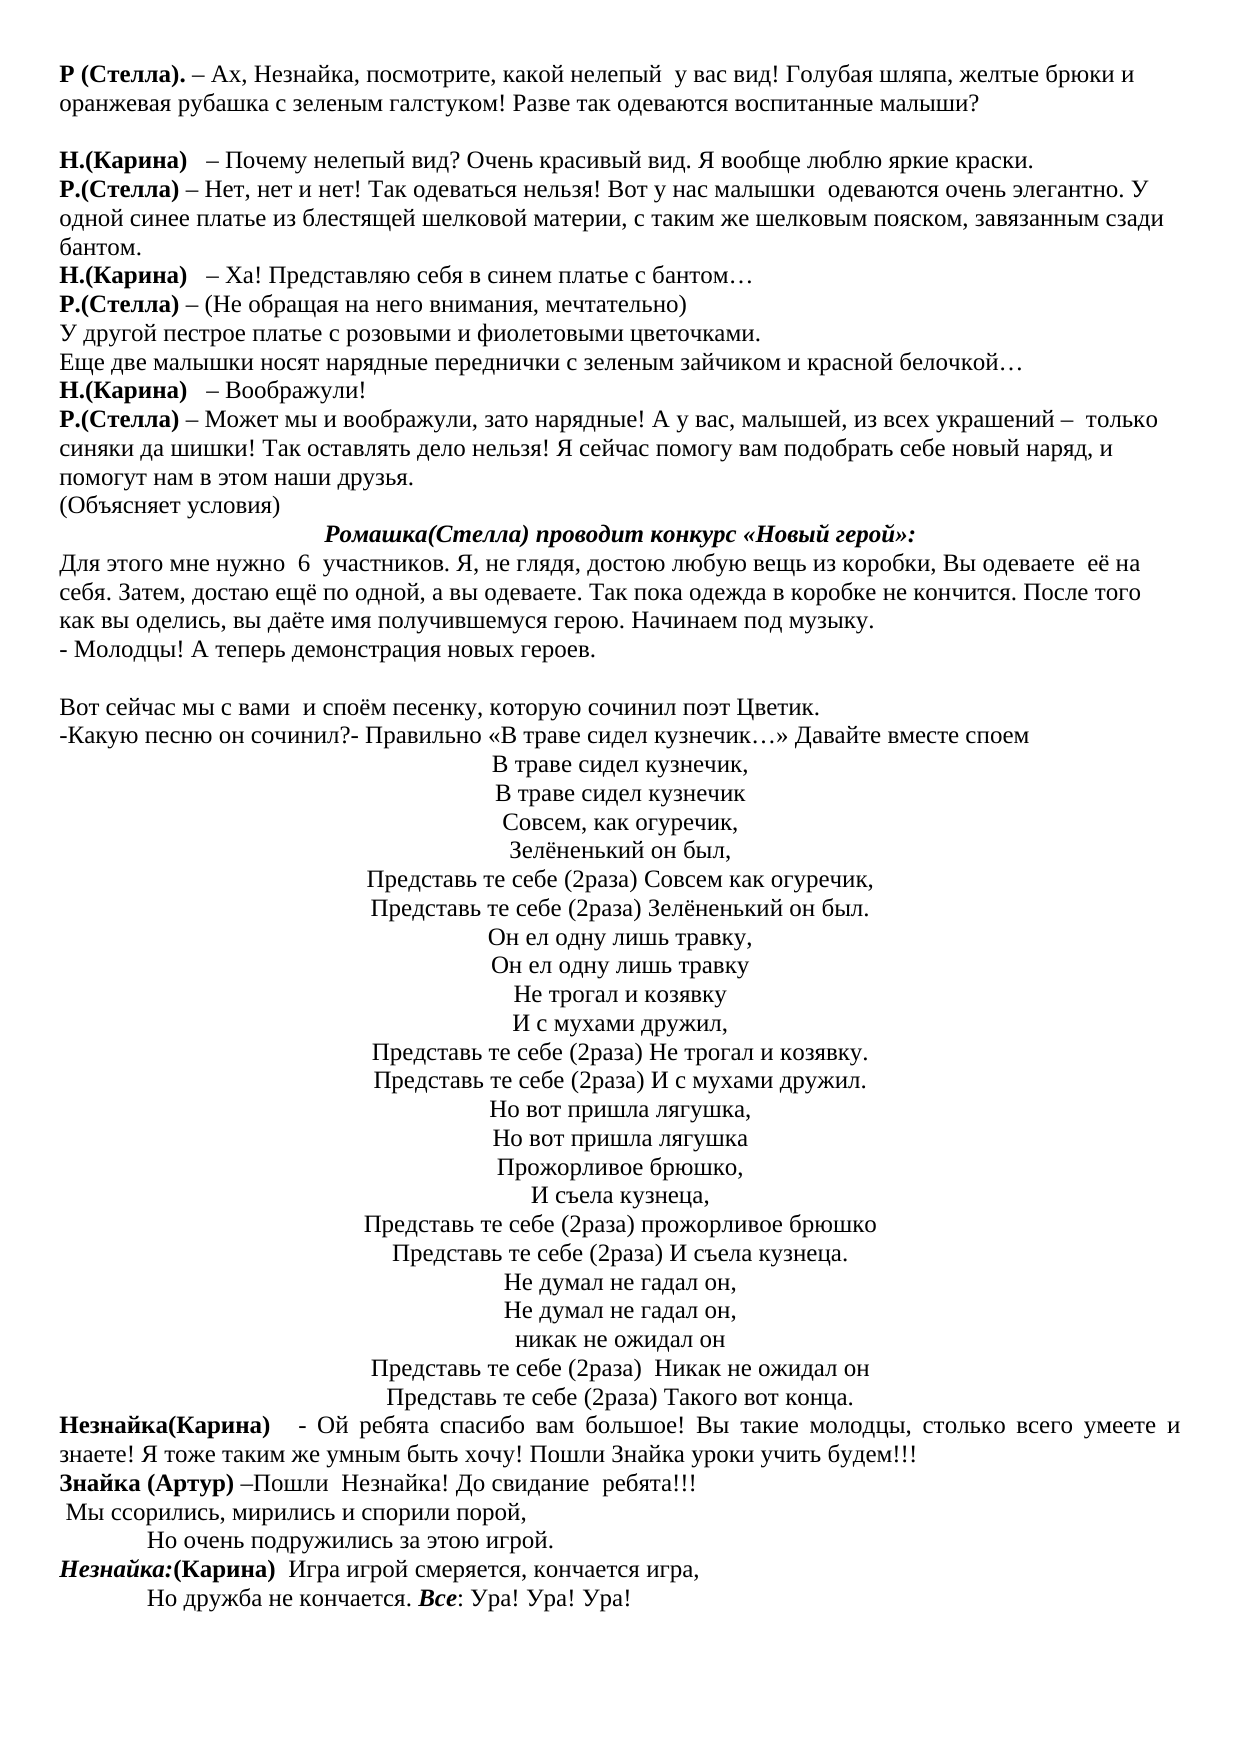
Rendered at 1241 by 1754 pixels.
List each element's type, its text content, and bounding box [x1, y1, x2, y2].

text Представь те себе (2раза) И съела кузнеца. [59, 1238, 1181, 1267]
text Представь те себе (2раза) Никак не ожидал он [59, 1353, 1181, 1382]
text Знайка (Артур) –Пошли Незнайка! До свидание ребята!!! [59, 1468, 1181, 1497]
text Представь те себе (2раза) И с мухами дружил. [59, 1065, 1181, 1094]
text - Молодцы! А теперь демонстрация новых героев. [59, 634, 1181, 663]
text И съела кузнеца, [59, 1180, 1181, 1209]
text Он ел одну лишь травку [59, 950, 1181, 979]
list Но очень подружились за этою игрой. [134, 1525, 1181, 1554]
text никак не ожидал он [59, 1324, 1181, 1353]
text Вот сейчас мы с вами и споём песенку, которую сочинил поэт Цветик. [59, 692, 1181, 720]
text Н.(Карина) – Воображули! [59, 375, 1181, 404]
text Р.(Стелла) – Может мы и воображули, зато нарядные! А у вас, малышей, из всех украшений – только синяки да шишки! Так оставлять дело нельзя! Я сейчас помогу вам подобрать себе новый наряд, и помогут нам в этом наши друзья. [59, 404, 1181, 490]
text Незнайка(Карина) - Ой ребята спасибо вам большое! Вы такие молодцы, столько всего умеете и знаете! Я тоже таким же умным быть хочу! Пошли Знайка уроки учить будем!!! [59, 1410, 1181, 1468]
text Представь те себе (2раза) Зелёненький он был. [59, 893, 1181, 922]
text Но вот пришла лягушка [59, 1123, 1181, 1152]
text Незнайка:(Карина) Игра игрой смеряется, кончается игра, [59, 1554, 1181, 1583]
text Но вот пришла лягушка, [59, 1094, 1181, 1123]
text Представь те себе (2раза) прожорливое брюшко [59, 1209, 1181, 1238]
text Не трогал и козявку [59, 979, 1181, 1008]
text Р (Стелла). – Ах, Незнайка, посмотрите, какой нелепый у вас вид! Голубая шляпа, желтые брюки и оранжевая рубашка с зеленым галстуком! Разве так одеваются воспитанные малыши? [59, 59, 1181, 117]
text Не думал не гадал он, [59, 1267, 1181, 1295]
list Но дружба не кончается. Все: Ура! Ура! Ура! [134, 1583, 1181, 1612]
text Н.(Карина) – Почему нелепый вид? Очень красивый вид. Я вообще люблю яркие краски. [59, 145, 1181, 174]
text Ромашка(Стелла) проводит конкурс «Новый герой»: [59, 519, 1181, 548]
text Прожорливое брюшко, [59, 1152, 1181, 1180]
text -Какую песню он сочинил?- Правильно «В траве сидел кузнечик…» Давайте вместе споем [59, 720, 1181, 749]
text (Объясняет условия) [59, 490, 1181, 519]
text Еще две малышки носят нарядные переднички с зеленым зайчиком и красной белочкой… [59, 347, 1181, 375]
text Не думал не гадал он, [59, 1295, 1181, 1324]
text В траве сидел кузнечик, [59, 749, 1181, 778]
text Совсем, как огуречик, [59, 807, 1181, 835]
text Для этого мне нужно 6 участников. Я, не глядя, достою любую вещь из коробки, Вы одеваете её на себя. Затем, достаю ещё по одной, а вы одеваете. Так пока одежда в коробке не кончится. После того как вы оделись, вы даёте имя получившемуся герою. Начинаем под музыку. [59, 548, 1181, 634]
text Р.(Стелла) – Нет, нет и нет! Так одеваться нельзя! Вот у нас малышки одеваются очень элегантно. У одной синее платье из блестящей шелковой материи, с таким же шелковым пояском, завязанным сзади бантом. [59, 174, 1181, 260]
text В траве сидел кузнечик [59, 778, 1181, 807]
text Представь те себе (2раза) Совсем как огуречик, [59, 864, 1181, 893]
text Р.(Стелла) – (Не обращая на него внимания, мечтательно) [59, 289, 1181, 318]
text Он ел одну лишь травку, [59, 922, 1181, 950]
text Зелёненький он был, [59, 835, 1181, 864]
text Н.(Карина) – Ха! Представляю себя в синем платье с бантом… [59, 260, 1181, 289]
text У другой пестрое платье с розовыми и фиолетовыми цветочками. [59, 318, 1181, 347]
text Мы ссорились, мирились и спорили порой, [59, 1497, 1181, 1525]
text Представь те себе (2раза) Не трогал и козявку. [59, 1037, 1181, 1065]
text Представь те себе (2раза) Такого вот конца. [59, 1382, 1181, 1410]
text И с мухами дружил, [59, 1008, 1181, 1037]
